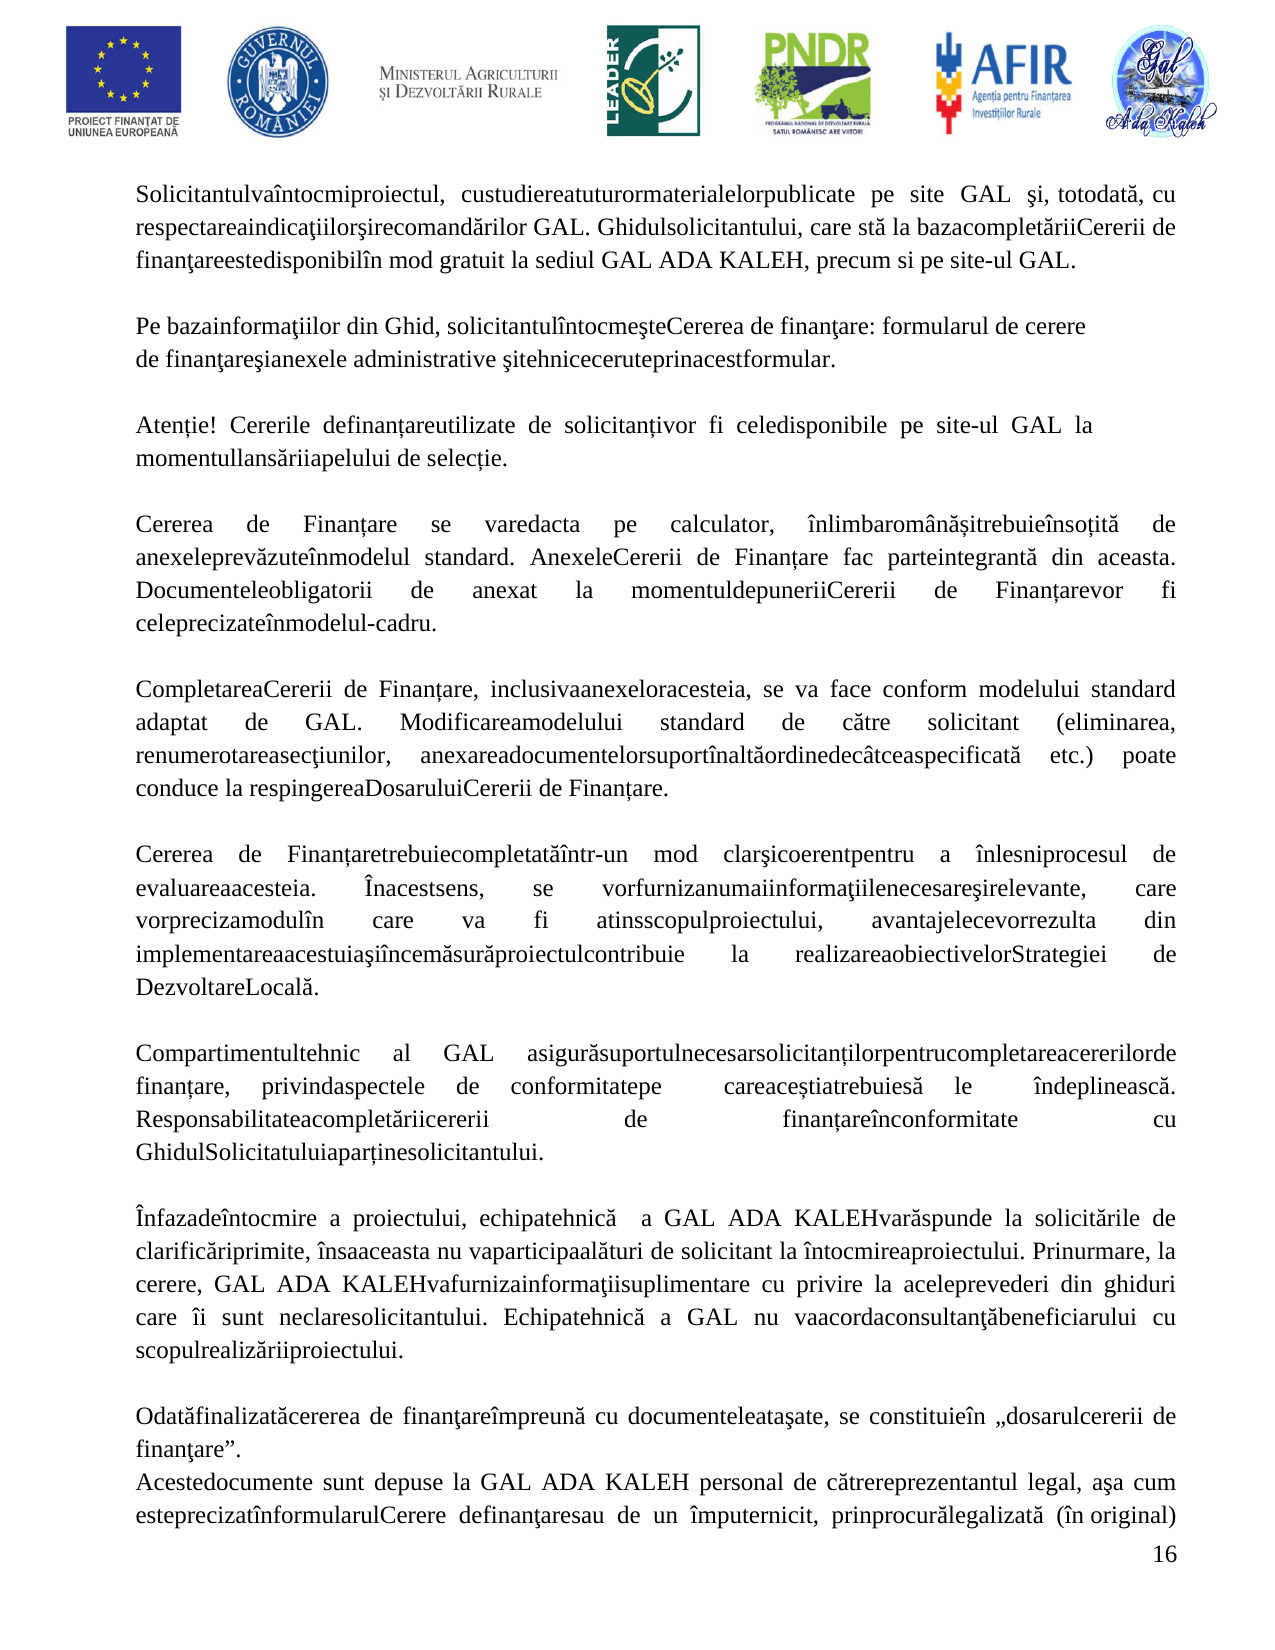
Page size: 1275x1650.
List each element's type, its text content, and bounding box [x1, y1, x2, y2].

text Pe bazainformaţiilor din Ghid, solicitantulîntocmeşteCererea de finanţare: formularul de cerere [135, 311, 1177, 340]
text momentullansăriiapelului de selecție. [135, 443, 1177, 472]
text CompletareaCererii de Finanțare, inclusivaanexeloracesteia, se va face conform modelului standard adaptat de GAL. Modificareamodelului standard de către solicitant (eliminarea, renumerotareasecţiunilor, anexareadocumentelorsuportînaltăordinedecâtceaspecificată etc.) poate conduce la respingereaDosaruluiCererii de Finanțare. [135, 674, 1177, 802]
text Solicitantulvaîntocmiproiectul, custudiereatuturormaterialelorpublicate pe site GAL şi, totodată, cu respectareaindicaţiilorşirecomandărilor GAL. Ghidulsolicitantului, care stă la bazacompletăriiCererii de finanţareestedisponibilîn mod gratuit la sediul GAL ADA KALEH, precum si pe site-ul GAL. [135, 179, 1177, 274]
text de finanţareşianexele administrative şitehniceceruteprinacestformular. [135, 344, 1177, 373]
text Atenție! Cererile definanțareutilizate de solicitanțivor fi celedisponibile pe site-ul GAL la [135, 410, 1177, 439]
text Cererea de Finanțare se varedacta pe calculator, înlimbaromânășitrebuieînsoțită de anexeleprevăzuteînmodelul standard. AnexeleCererii de Finanțare fac parteintegrantă din aceasta. Documenteleobligatorii de anexat la momentuldepuneriiCererii de Finanțarevor fi celeprecizateînmodelul-cadru. [135, 509, 1177, 637]
picture [30, 0, 1218, 138]
text Înfazadeîntocmire a proiectului, echipatehnică a GAL ADA KALEHvarăspunde la solicitările de clarificăriprimite, însaaceasta nu vaparticipaalături de solicitant la întocmireaproiectului. Prinurmare, la cerere, GAL ADA KALEHvafurnizainformaţiisuplimentare cu privire la aceleprevederi din ghiduri care îi sunt neclaresolicitantului. Echipatehnică a GAL nu vaacordaconsultanţăbeneficiarului cu scopulrealizăriiproiectului. [135, 1203, 1177, 1364]
text Cererea de Finanțaretrebuiecompletatăîntr-un mod clarşicoerentpentru a înlesniprocesul de evaluareaacesteia. Înacestsens, se vorfurnizanumaiinformaţiilenecesareşirelevante, care vorprecizamodulîn care va fi atinsscopulproiectului, avantajelecevorrezulta din implementareaacestuiaşiîncemăsurăproiectulcontribuie la realizareaobiectivelorStrategiei de DezvoltareLocală. [135, 839, 1177, 1000]
text Odatăfinalizatăcererea de finanţareîmpreună cu documenteleataşate, se constituieîn „dosarulcererii de finanţare”. [135, 1401, 1177, 1463]
text Compartimentultehnic al GAL asigurăsuportulnecesarsolicitanțilorpentrucompletareacererilorde finanțare, privindaspectele de conformitatepe careaceștiatrebuiesă le îndeplinească. Responsabilitateacompletăriicererii de finanțareînconformitate cu GhidulSolicitatuluiaparținesolicitantului. [135, 1038, 1177, 1166]
